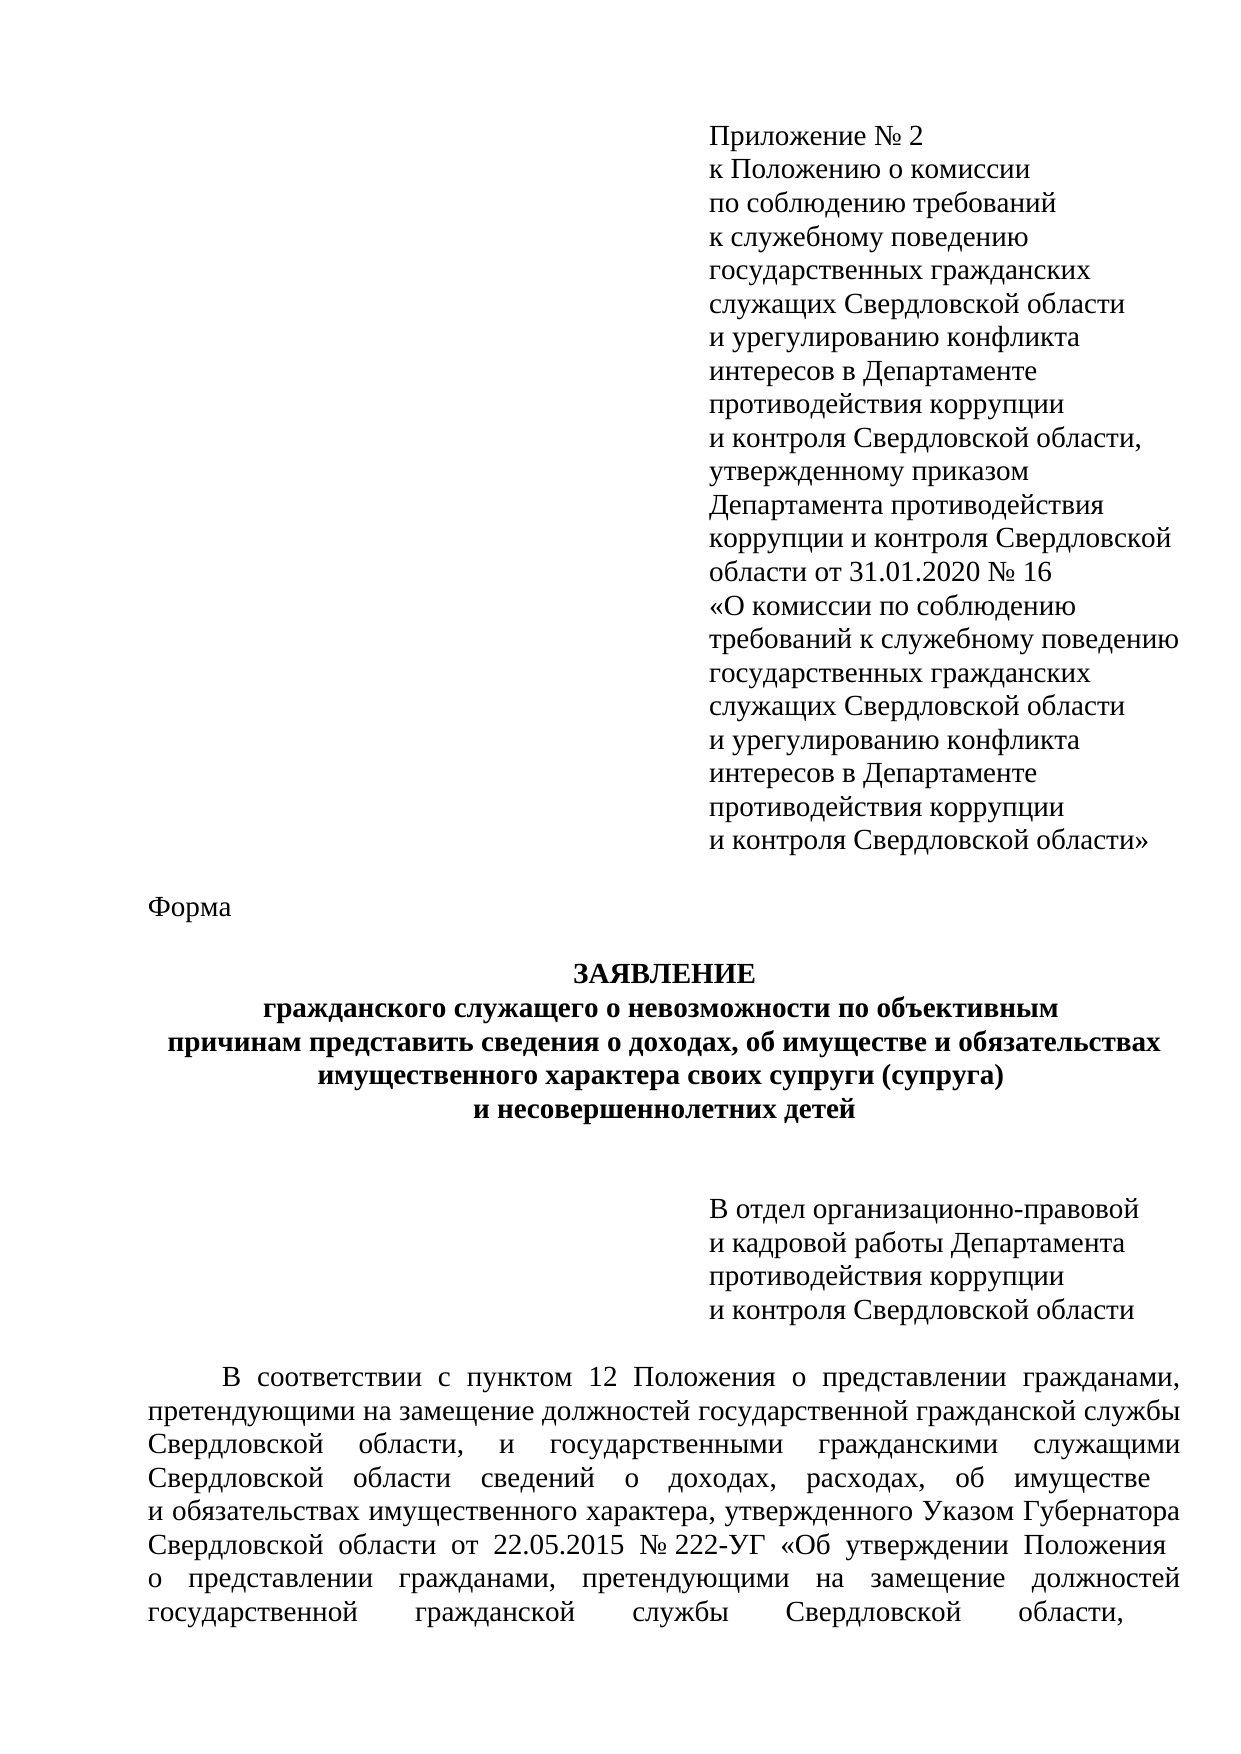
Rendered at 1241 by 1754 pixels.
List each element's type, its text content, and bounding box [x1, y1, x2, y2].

text «О комиссии по соблюдению требований к служебному поведению государственных гражданских служащих Свердловской области и урегулированию конфликта интересов в Департаменте противодействия коррупции и контроля Свердловской области» [709, 588, 1181, 856]
text Форма [148, 889, 1181, 923]
text Приложение № 2 [709, 118, 1181, 152]
text В отдел организационно-правовой и кадровой работы Департамента противодействия коррупции и контроля Свердловской области [709, 1191, 1181, 1326]
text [148, 1359, 1181, 1627]
text ЗАЯВЛЕНИЕ [148, 957, 1181, 990]
text к Положению о комиссии по соблюдению требований к служебному поведению государственных гражданских служащих Свердловской области [709, 152, 1181, 319]
text гражданского служащего о невозможности по объективным причинам представить сведения о доходах, об имуществе и обязательствах имущественного характера своих супруги (супруга) и несовершеннолетних детей [148, 990, 1181, 1124]
text и урегулированию конфликта интересов в Департаменте противодействия коррупции и контроля Свердловской области, утвержденному приказом Департамента противодействия коррупции и контроля Свердловской области от 31.01.2020 № 16 [709, 319, 1181, 588]
